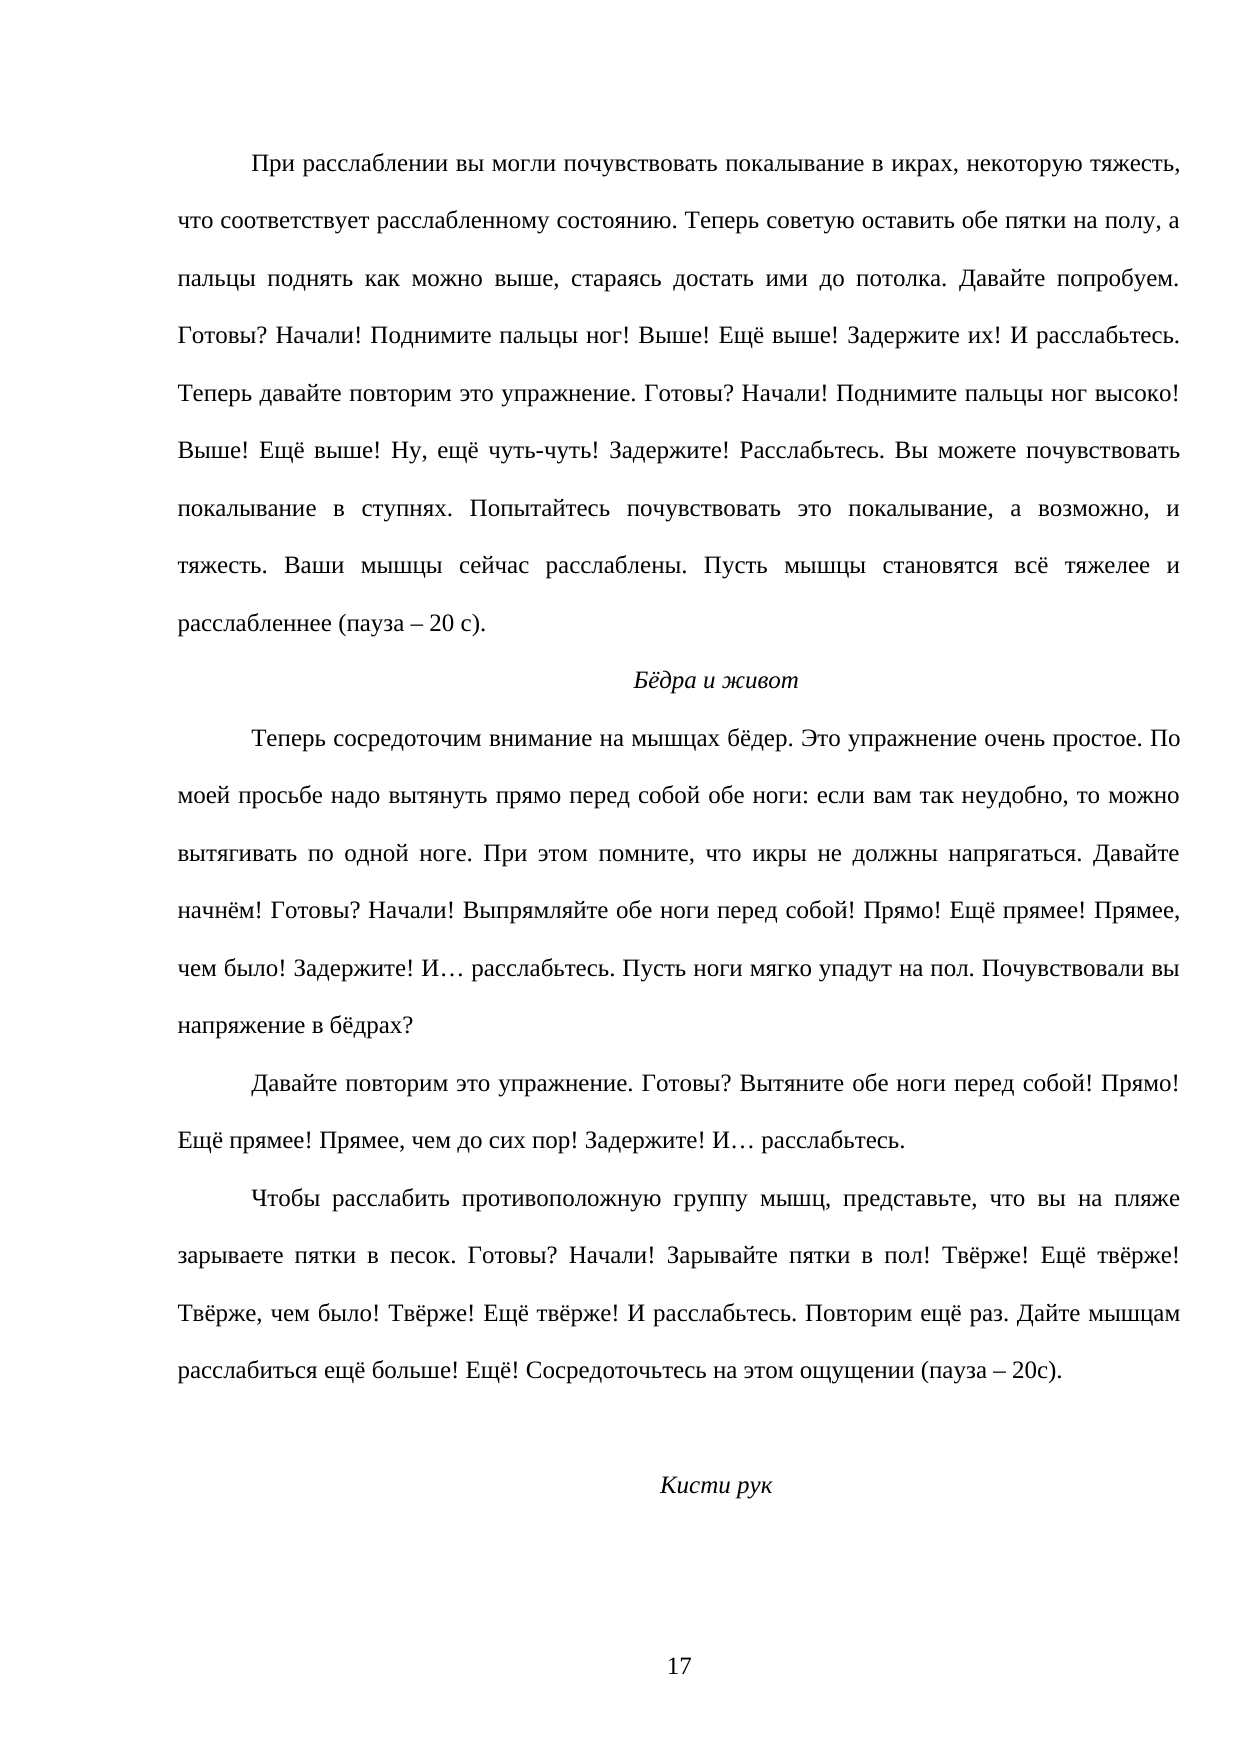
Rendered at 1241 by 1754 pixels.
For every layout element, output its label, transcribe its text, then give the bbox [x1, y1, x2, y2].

text Кисти рук [177, 1470, 1181, 1499]
text Теперь сосредоточим внимание на мышцах бёдер. Это упражнение очень простое. По моей просьбе надо вытянуть прямо перед собой обе ноги: если вам так неудобно, то можно вытягивать по одной ноге. При этом помните, что икры не должны напрягаться. Давайте начнём! Готовы? Начали! Выпрямляйте обе ноги перед собой! Прямо! Ещё прямее! Прямее, чем было! Задержите! И… расслабьтесь. Пусть ноги мягко упадут на пол. Почувствовали вы напряжение в бёдрах? [177, 723, 1181, 1039]
text Бёдра и живот [177, 665, 1181, 694]
text При расслаблении вы могли почувствовать покалывание в икрах, некоторую тяжесть, что соответствует расслабленному состоянию. Теперь советую оставить обе пятки на полу, а пальцы поднять как можно выше, стараясь достать ими до потолка. Давайте попробуем. Готовы? Начали! Поднимите пальцы ног! Выше! Ещё выше! Задержите их! И расслабьтесь. Теперь давайте повторим это упражнение. Готовы? Начали! Поднимите пальцы ног высоко! Выше! Ещё выше! Ну, ещё чуть-чуть! Задержите! Расслабьтесь. Вы можете почувствовать покалывание в ступнях. Попытайтесь почувствовать это покалывание, а возможно, и тяжесть. Ваши мышцы сейчас расслаблены. Пусть мышцы становятся всё тяжелее и расслабленнее (пауза – 20 с). [177, 148, 1181, 636]
text Давайте повторим это упражнение. Готовы? Вытяните обе ноги перед собой! Прямо! Ещё прямее! Прямее, чем до сих пор! Задержите! И… расслабьтесь. [177, 1068, 1181, 1154]
text Чтобы расслабить противоположную группу мышц, представьте, что вы на пляже зарываете пятки в песок. Готовы? Начали! Зарывайте пятки в пол! Твёрже! Ещё твёрже! Твёрже, чем было! Твёрже! Ещё твёрже! И расслабьтесь. Повторим ещё раз. Дайте мышцам расслабиться ещё больше! Ещё! Сосредоточьтесь на этом ощущении (пауза – 20с). [177, 1183, 1181, 1384]
